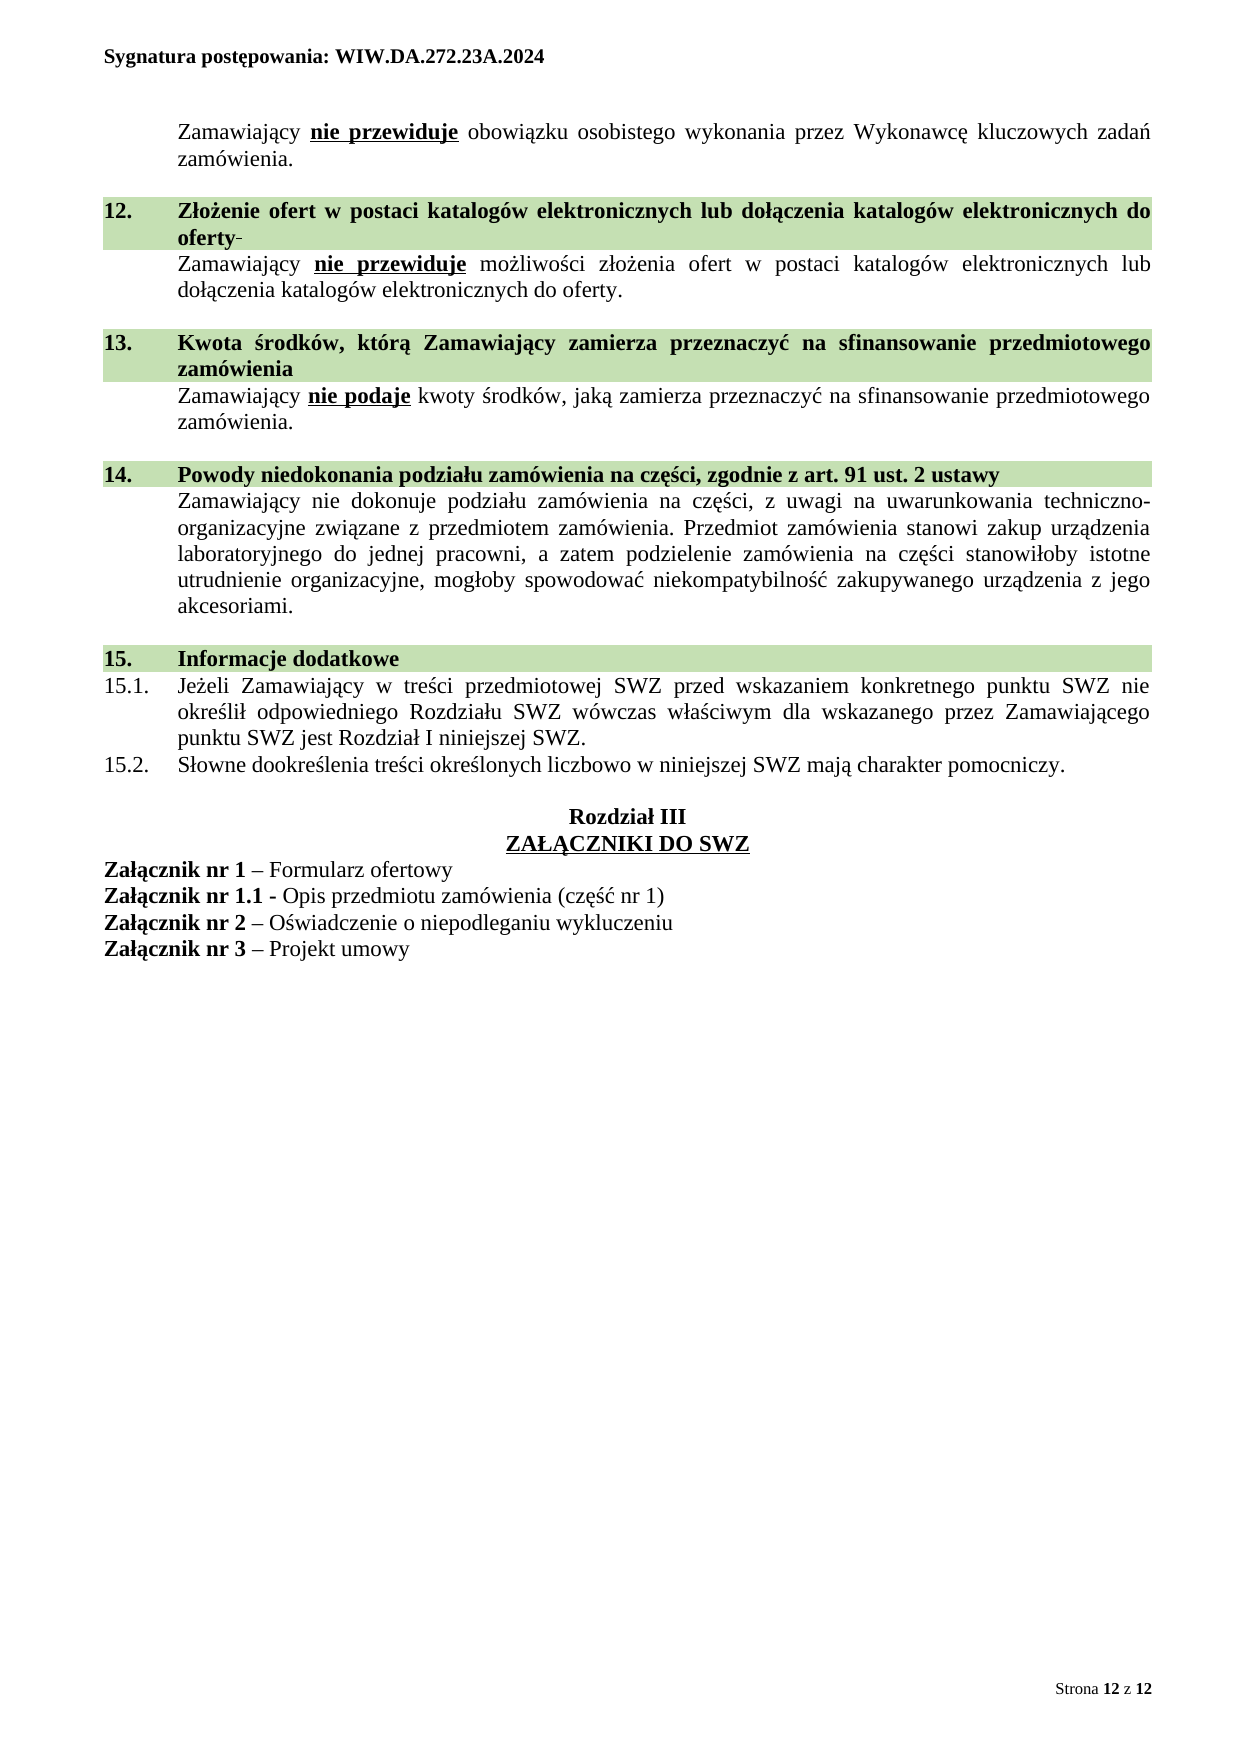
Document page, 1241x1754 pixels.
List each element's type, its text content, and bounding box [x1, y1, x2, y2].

text Rozdział III [103, 803, 1152, 830]
list Powody niedokonania podziału zamówienia na części, zgodnie z art. 91 ust. 2 ustawy [103, 461, 1152, 487]
text Zamawiający nie przewiduje możliwości złożenia ofert w postaci katalogów elektronicznych lub dołączenia katalogów elektronicznych do oferty. [177, 250, 1152, 303]
list Złożenie ofert w postaci katalogów elektronicznych lub dołączenia katalogów elektronicznych do oferty [103, 197, 1152, 250]
text Załącznik nr 2 – Oświadczenie o niepodleganiu wykluczeniu [103, 909, 1152, 935]
text Zamawiający nie dokonuje podziału zamówienia na części, z uwagi na uwarunkowania techniczno-organizacyjne związane z przedmiotem zamówienia. Przedmiot zamówienia stanowi zakup urządzenia laboratoryjnego do jednej pracowni, a zatem podzielenie zamówienia na części stanowiłoby istotne utrudnienie organizacyjne, mogłoby spowodować niekompatybilność zakupywanego urządzenia z jego akcesoriami. [177, 487, 1152, 619]
text Załącznik nr 1 – Formularz ofertowy [103, 856, 1152, 882]
text Załącznik nr 1.1 - Opis przedmiotu zamówienia (część nr 1) [103, 882, 1152, 909]
list Kwota środków, którą Zamawiający zamierza przeznaczyć na sfinansowanie przedmiotowego zamówienia [103, 329, 1152, 382]
list Jeżeli Zamawiający w treści przedmiotowej SWZ przed wskazaniem konkretnego punktu SWZ nie określił odpowiedniego Rozdziału SWZ wówczas właściwym dla wskazanego przez Zamawiającego punktu SWZ jest Rozdział I niniejszej SWZ. [103, 672, 1152, 751]
text ZAŁĄCZNIKI DO SWZ [103, 830, 1152, 856]
text Zamawiający nie przewiduje obowiązku osobistego wykonania przez Wykonawcę kluczowych zadań zamówienia. [177, 118, 1152, 171]
text Załącznik nr 3 – Projekt umowy [103, 935, 1152, 962]
list Słowne dookreślenia treści określonych liczbowo w niniejszej SWZ mają charakter pomocniczy. [103, 751, 1152, 777]
list Informacje dodatkowe [103, 645, 1152, 672]
text Zamawiający nie podaje kwoty środków, jaką zamierza przeznaczyć na sfinansowanie przedmiotowego zamówienia. [177, 382, 1152, 434]
